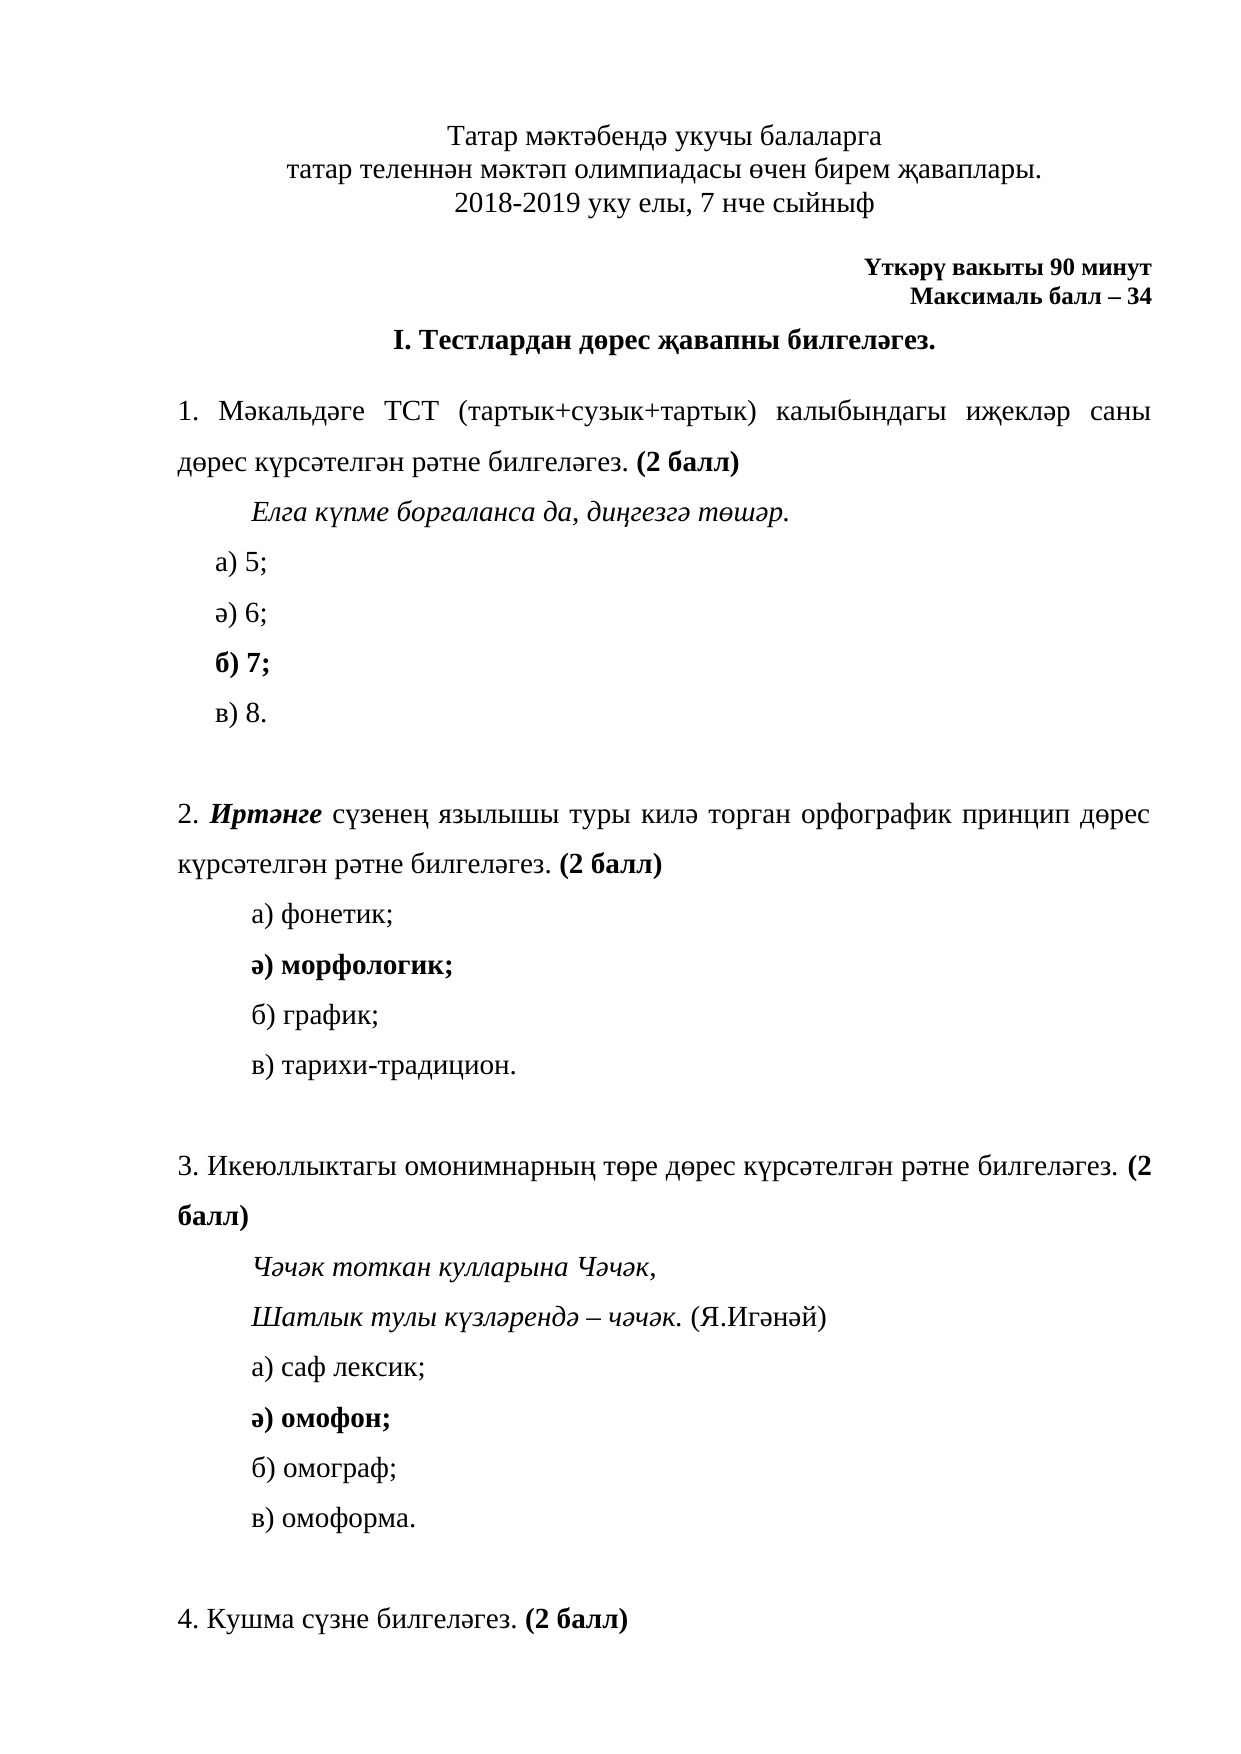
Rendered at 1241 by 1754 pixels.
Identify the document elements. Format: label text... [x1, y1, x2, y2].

text 2018-2019 уку елы, 7 нче сыйныф [177, 185, 1152, 219]
text 2. Иртәнге сүзенең язылышы туры килә торган орфографик принцип дөрес күрсәтелгән рәтне билгеләгез. (2 балл) [177, 796, 1152, 880]
text ә) 6; [177, 595, 1152, 628]
text Татар мәктәбендә укучы балаларга [177, 118, 1152, 152]
text I. Тестлардан дөрес җавапны билгеләгез. [177, 322, 1152, 356]
text 4. Кушма сүзне билгеләгез. (2 балл) [177, 1601, 1152, 1634]
text в) тарихи-традицион. [177, 1047, 1152, 1081]
text б) график; [177, 997, 1152, 1031]
text в) омоформа. [177, 1500, 1152, 1534]
text ә) омофон; [177, 1400, 1152, 1433]
text Елга күпме боргаланса да, диңгезгә төшәр. [177, 494, 1152, 528]
text а) 5; [177, 544, 1152, 578]
text 3. Икеюллыктагы омонимнарның төре дөрес күрсәтелгән рәтне билгеләгез. (2 балл) [177, 1148, 1152, 1232]
text татар теленнән мәктәп олимпиадасы өчен бирем җаваплары. [177, 152, 1152, 185]
text б) омограф; [177, 1450, 1152, 1483]
text Үткәрү вакыты 90 минут [177, 252, 1152, 281]
text Чәчәк тоткан кулларына Чәчәк, [177, 1249, 1152, 1282]
text ә) морфологик; [177, 947, 1152, 980]
text а) фонетик; [177, 897, 1152, 930]
text б) 7; [177, 645, 1152, 678]
text Максималь балл – 34 [177, 281, 1152, 310]
text в) 8. [177, 695, 1152, 729]
text Шатлык тулы күзләрендә – чәчәк. (Я.Игәнәй) [177, 1299, 1152, 1333]
text а) саф лексик; [177, 1349, 1152, 1383]
text 1. Мәкальдәге ТСТ (тартык+сузык+тартык) калыбындагы иҗекләр саны дөрес күрсәтелгән рәтне билгеләгез. (2 балл) [177, 393, 1152, 477]
